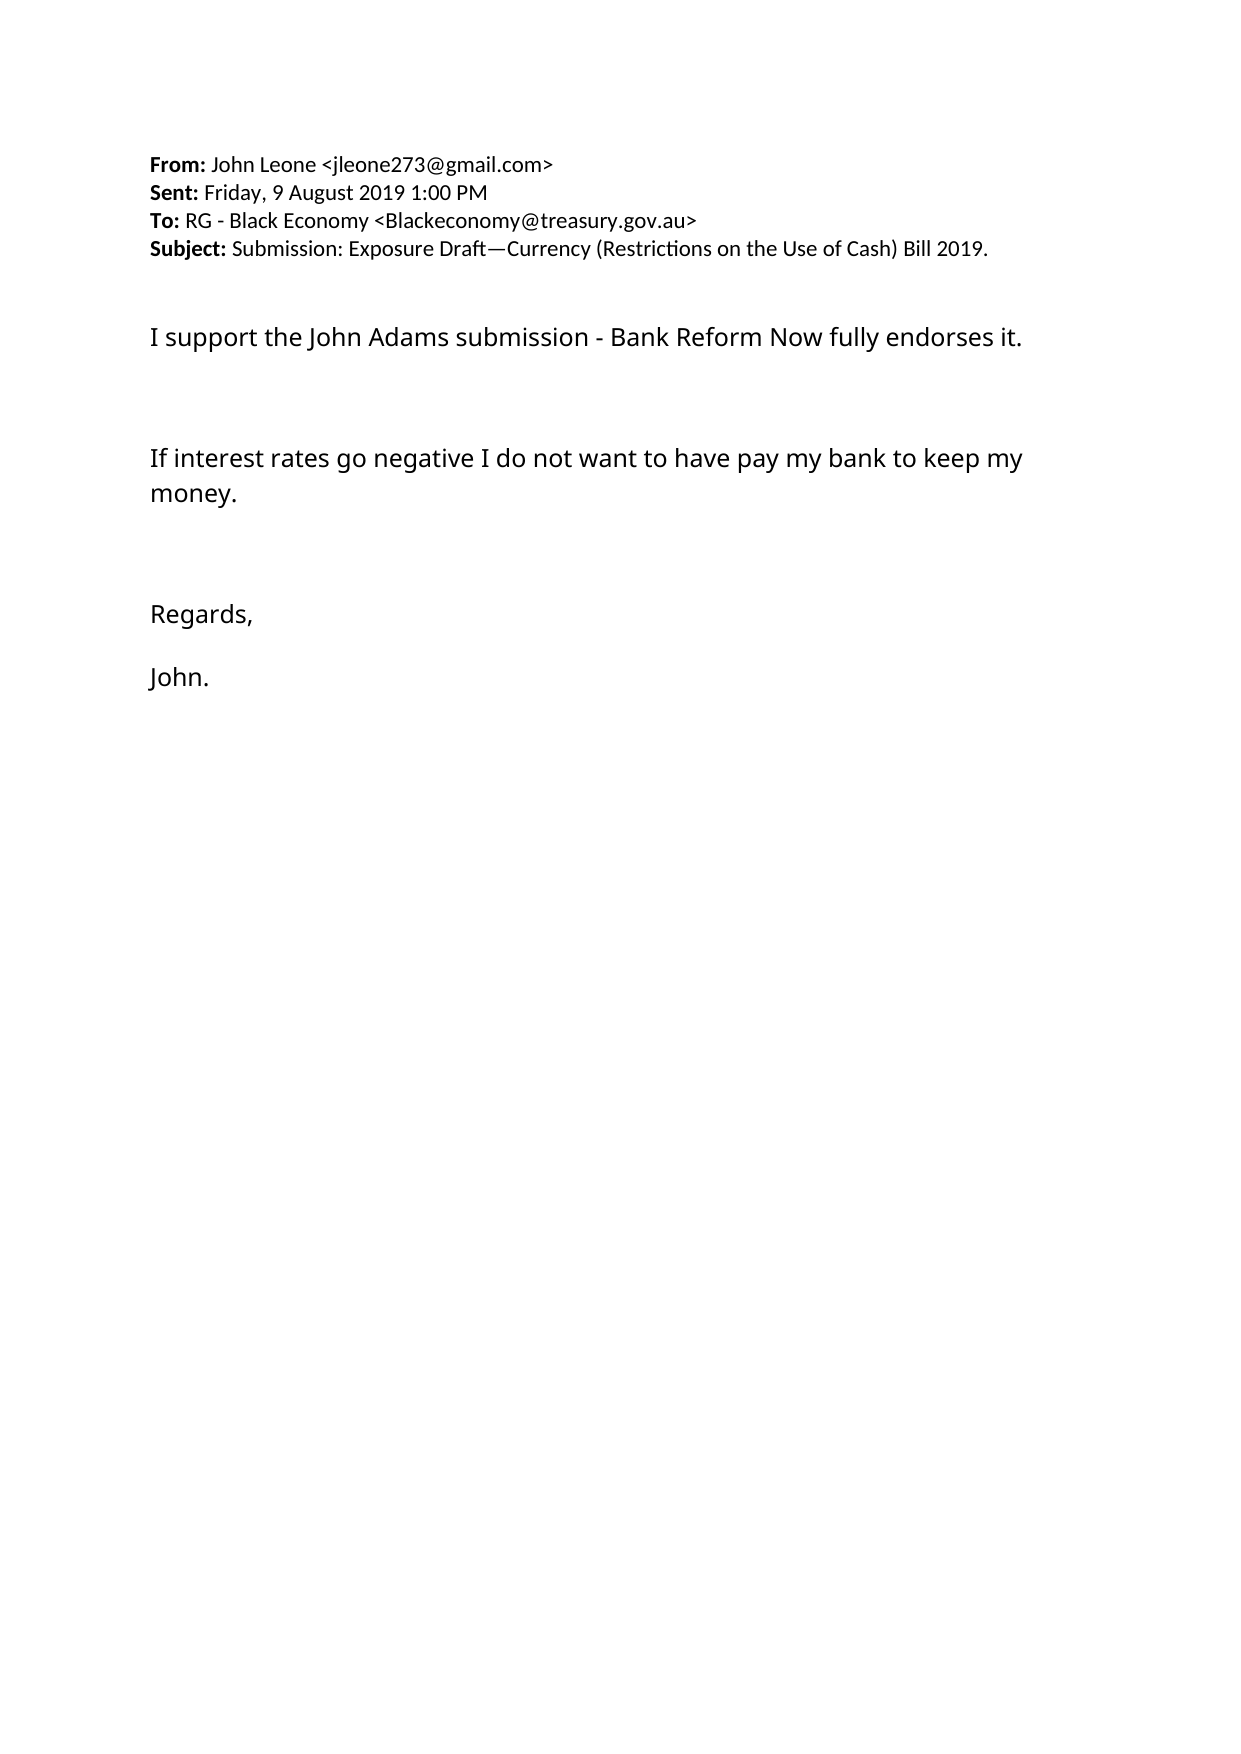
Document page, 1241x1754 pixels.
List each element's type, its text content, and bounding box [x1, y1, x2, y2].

text Regards, [150, 596, 1090, 630]
text I support the John Adams submission - Bank Reform Now fully endorses it. [150, 320, 1090, 354]
text If interest rates go negative I do not want to have pay my bank to keep my money. [150, 441, 1090, 509]
text John. [150, 659, 1090, 694]
text From: John Leone <jleone273@gmail.com> Sent: Friday, 9 August 2019 1:00 PM To: RG - Black Economy <Blackeconomy@treasury.gov.au> Subject: Submission: Exposure Draft—Currency (Restrictions on the Use of Cash) Bill 2019. [150, 150, 1090, 262]
